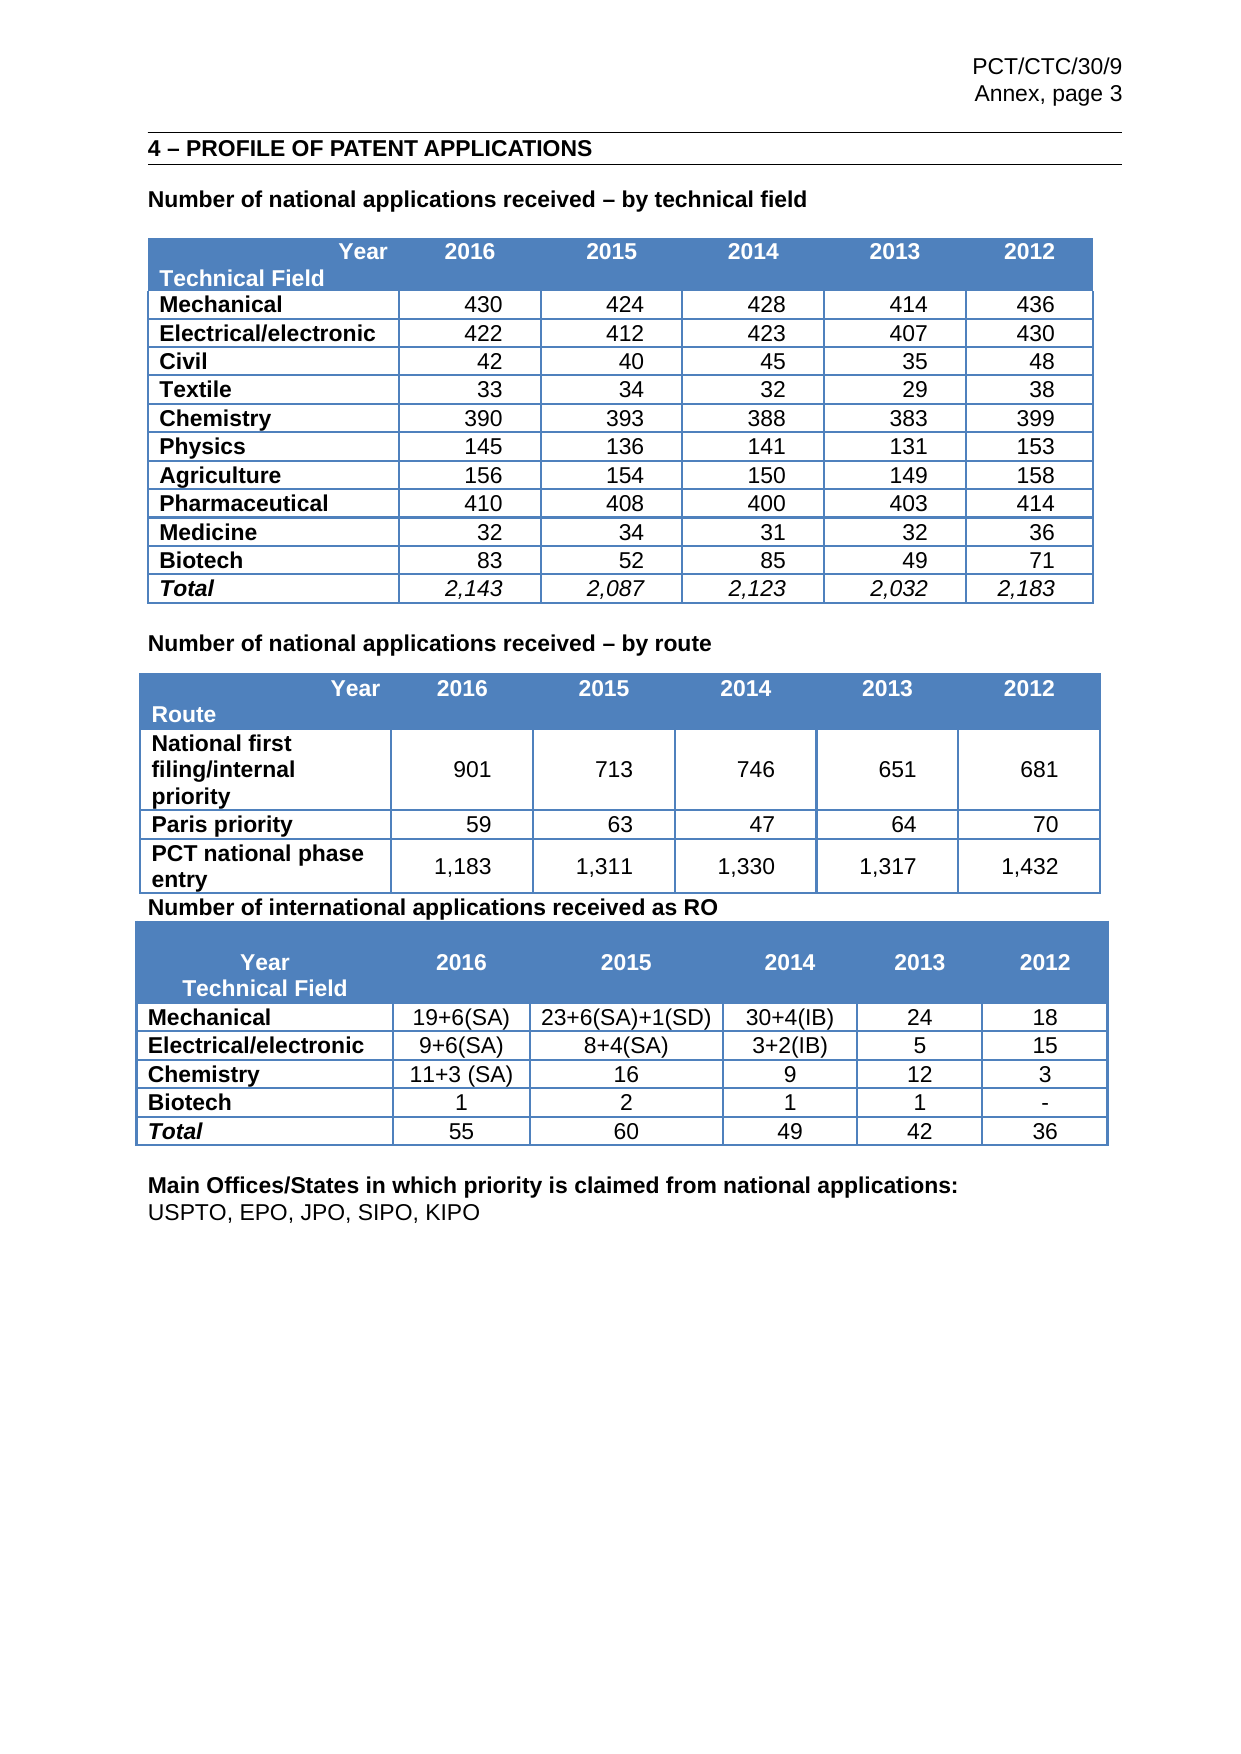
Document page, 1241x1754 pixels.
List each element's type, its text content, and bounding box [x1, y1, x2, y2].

table_cell 1,183 [392, 840, 532, 892]
table_header 2014 [724, 923, 856, 1002]
table_cell 1 [394, 1089, 529, 1116]
table_cell 33 [400, 376, 540, 403]
table_cell 414 [967, 490, 1092, 516]
text Number of national applications received – by route [148, 630, 1122, 657]
table_cell 2,143 [400, 575, 540, 602]
table_header 2014 [682, 238, 824, 291]
table_cell Mechanical [138, 1004, 392, 1030]
table_cell 42 [400, 348, 540, 374]
table_cell 42 [858, 1118, 981, 1144]
table_cell - [983, 1089, 1106, 1116]
text USPTO, EPO, JPO, SIPO, KIPO [148, 1199, 1122, 1225]
table_cell 156 [400, 462, 540, 488]
table_cell Electrical/electronic [149, 320, 398, 346]
table_header 2015 [531, 923, 722, 1002]
table_cell 45 [683, 348, 823, 374]
table_cell 150 [683, 462, 823, 488]
table_cell 1 [858, 1089, 981, 1116]
table_cell Electrical/electronic [138, 1032, 392, 1059]
table_header 2015 [534, 675, 674, 728]
table_cell 32 [683, 376, 823, 403]
table_cell Chemistry [138, 1061, 392, 1087]
table_cell 35 [825, 348, 965, 374]
table_header Year Technical Field [148, 238, 399, 291]
table_cell 16 [531, 1061, 722, 1087]
table_cell 408 [542, 490, 681, 516]
table_cell 3+2(IB) [724, 1032, 856, 1059]
table_cell 149 [825, 462, 965, 488]
table_cell 901 [392, 730, 532, 809]
table_cell 430 [967, 320, 1092, 346]
table_cell PCT national phase entry [141, 840, 390, 892]
table_cell 436 [967, 291, 1092, 317]
table_cell 131 [825, 433, 965, 459]
table_cell 8+4(SA) [531, 1032, 722, 1059]
table_cell Pharmaceutical [149, 490, 398, 516]
table_cell 154 [542, 462, 681, 488]
table_cell Total [149, 575, 398, 602]
table_cell 11+3 (SA) [394, 1061, 529, 1087]
table_cell 414 [825, 291, 965, 317]
table_cell 681 [959, 730, 1099, 809]
table_header 2016 [399, 238, 541, 291]
table_cell 36 [967, 519, 1092, 545]
table_cell 15 [983, 1032, 1106, 1059]
table_header 2016 [392, 675, 532, 728]
table_cell 145 [400, 433, 540, 459]
table_cell Agriculture [149, 462, 398, 488]
table_cell 430 [400, 291, 540, 317]
table_header 2016 [394, 923, 529, 1002]
table_cell 70 [959, 811, 1099, 837]
table_cell 34 [542, 376, 681, 403]
table_cell 83 [400, 547, 540, 573]
text Main Offices/States in which priority is claimed from national applications: [148, 1172, 1122, 1199]
table_cell 2,032 [825, 575, 965, 602]
subtitle 4 – Profile of Patent Applications [148, 133, 1122, 164]
table_cell 393 [542, 405, 681, 431]
table_cell 23+6(SA)+1(SD) [531, 1004, 722, 1030]
table_cell 399 [967, 405, 1092, 431]
text Number of national applications received – by technical field [148, 186, 1122, 212]
table_header 2012 [966, 238, 1093, 291]
table_cell 60 [531, 1118, 722, 1144]
table_cell 49 [825, 547, 965, 573]
table_cell 49 [724, 1118, 856, 1144]
table_cell 24 [858, 1004, 981, 1030]
table_cell 40 [542, 348, 681, 374]
table_cell 388 [683, 405, 823, 431]
table_cell 410 [400, 490, 540, 516]
table_cell 59 [392, 811, 532, 837]
table_cell 2,183 [967, 575, 1092, 602]
table_header Year Technical Field [138, 923, 392, 1002]
table_cell 158 [967, 462, 1092, 488]
table_cell 32 [400, 519, 540, 545]
table_cell 18 [983, 1004, 1106, 1030]
table_cell Textile [149, 376, 398, 403]
table_cell 5 [858, 1032, 981, 1059]
table_cell 2,123 [683, 575, 823, 602]
table_header 2013 [858, 923, 981, 1002]
table_cell 47 [676, 811, 815, 837]
table_cell 19+6(SA) [394, 1004, 529, 1030]
table_header 2014 [676, 675, 815, 728]
table_cell National first filing/internal priority [141, 730, 390, 809]
table_cell 52 [542, 547, 681, 573]
table_header 2013 [818, 675, 957, 728]
table_cell 32 [825, 519, 965, 545]
table_cell 64 [818, 811, 957, 837]
table_cell Civil [149, 348, 398, 374]
table_cell 1,317 [818, 840, 957, 892]
table_cell 412 [542, 320, 681, 346]
table_cell 651 [818, 730, 957, 809]
table_cell 390 [400, 405, 540, 431]
table_cell 9+6(SA) [394, 1032, 529, 1059]
table_cell 141 [683, 433, 823, 459]
table_cell Biotech [149, 547, 398, 573]
table_cell 746 [676, 730, 815, 809]
table_cell 85 [683, 547, 823, 573]
table_cell 71 [967, 547, 1092, 573]
table_cell Paris priority [141, 811, 390, 837]
table_cell 1,432 [959, 840, 1099, 892]
table_cell 3 [983, 1061, 1106, 1087]
table_cell 48 [967, 348, 1092, 374]
table_cell Physics [149, 433, 398, 459]
table_cell Chemistry [149, 405, 398, 431]
table_cell 423 [683, 320, 823, 346]
table_cell 12 [858, 1061, 981, 1087]
table_cell 30+4(IB) [724, 1004, 856, 1030]
text Number of international applications received as RO [148, 709, 1122, 921]
table_header 2015 [541, 238, 682, 291]
table_cell Total [138, 1118, 392, 1144]
table_cell 1,330 [676, 840, 815, 892]
table_cell 407 [825, 320, 965, 346]
table_cell Mechanical [149, 291, 398, 317]
table_cell 424 [542, 291, 681, 317]
table_cell 55 [394, 1118, 529, 1144]
table_header 2013 [824, 238, 966, 291]
table_cell 1,311 [534, 840, 674, 892]
table_cell 153 [967, 433, 1092, 459]
table_cell 136 [542, 433, 681, 459]
table_cell Medicine [149, 519, 398, 545]
table_cell 400 [683, 490, 823, 516]
table_cell 29 [825, 376, 965, 403]
table_cell 63 [534, 811, 674, 837]
table_header 2012 [983, 923, 1106, 1002]
table_header Year Route [141, 675, 390, 728]
table_cell 1 [724, 1089, 856, 1116]
table_cell 9 [724, 1061, 856, 1087]
table_cell 383 [825, 405, 965, 431]
table_cell 36 [983, 1118, 1106, 1144]
table_cell 422 [400, 320, 540, 346]
table_cell Biotech [138, 1089, 392, 1116]
table_cell 38 [967, 376, 1092, 403]
table_cell 2,087 [542, 575, 681, 602]
table_cell 2 [531, 1089, 722, 1116]
table_header 2012 [959, 675, 1099, 728]
table_cell 34 [542, 519, 681, 545]
table_cell 403 [825, 490, 965, 516]
table_cell 713 [534, 730, 674, 809]
table_cell 31 [683, 519, 823, 545]
table_cell 428 [683, 291, 823, 317]
